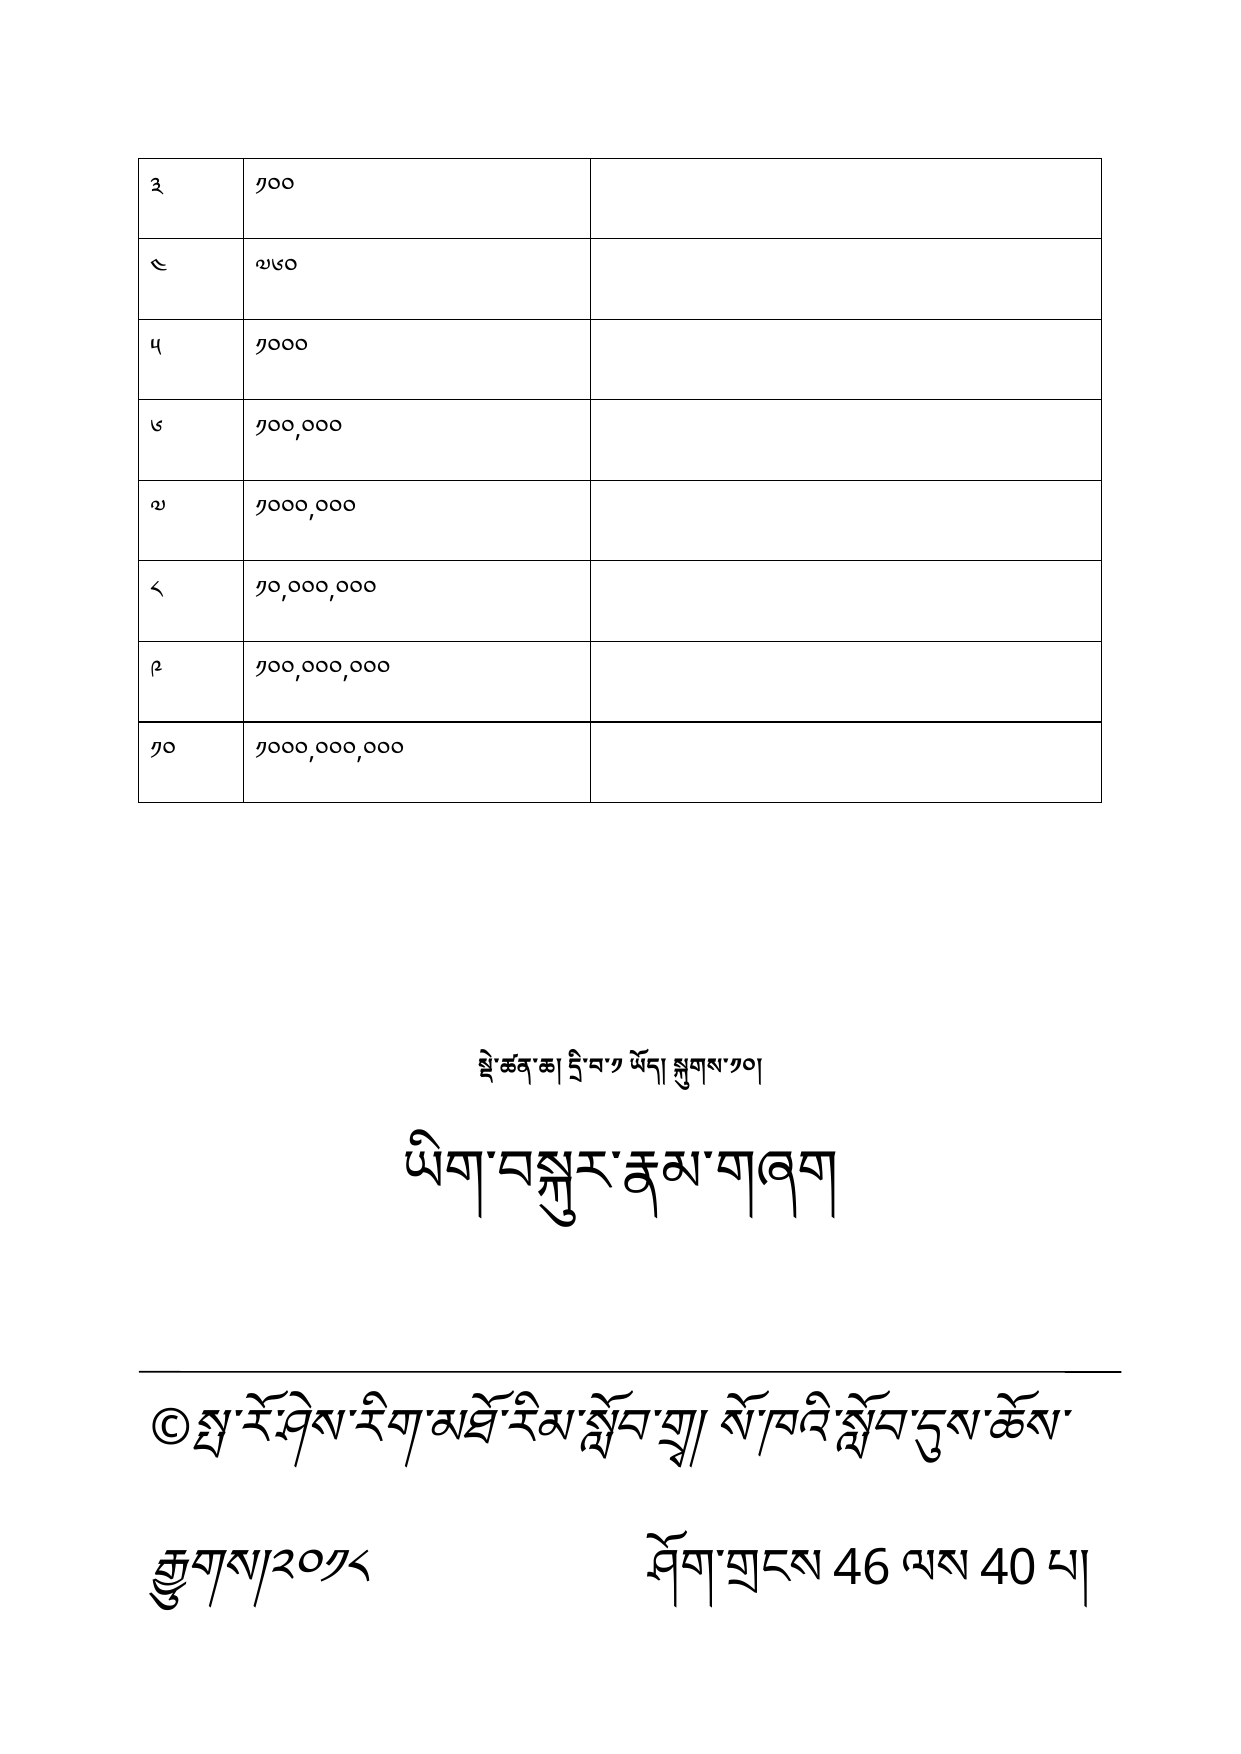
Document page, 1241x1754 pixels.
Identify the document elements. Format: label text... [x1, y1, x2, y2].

table_cell ༨ [139, 561, 243, 641]
table_cell [591, 320, 1101, 399]
table_cell ༣ [139, 159, 243, 238]
table_cell ༡༠༠༠,༠༠༠,༠༠༠ [244, 723, 590, 802]
table_cell ༥ [139, 320, 243, 399]
table_cell [591, 481, 1101, 560]
table_cell ༧ [139, 481, 243, 560]
table_cell [591, 159, 1101, 238]
table_cell ༡༠,༠༠༠,༠༠༠ [244, 561, 590, 641]
table_cell ༤ [139, 239, 243, 319]
table_cell ༡༠༠༠,༠༠༠ [244, 481, 590, 560]
text ཡིག་བསྐུར་རྣམ་གཞག [150, 1106, 1090, 1270]
table_cell ༦ [139, 400, 243, 480]
table_cell ༡༠༠,༠༠༠ [244, 400, 590, 480]
text སྡེ་ཚན་ཆ། དྲི་བ་༡ ཡོད། སྐུགས་༡༠། [150, 1041, 1090, 1106]
table_cell ༡༠༠༠ [244, 320, 590, 399]
table_cell [591, 723, 1101, 802]
table_cell ༡༠༠,༠༠༠,༠༠༠ [244, 642, 590, 721]
table_cell [591, 239, 1101, 319]
table_cell [591, 642, 1101, 721]
table_cell ༡༠ [139, 723, 243, 802]
table_cell ༩ [139, 642, 243, 721]
table_cell ༡༠༠ [244, 159, 590, 238]
table_cell [591, 561, 1101, 641]
table_cell [591, 400, 1101, 480]
table_cell ༧༦༠ [244, 239, 590, 319]
